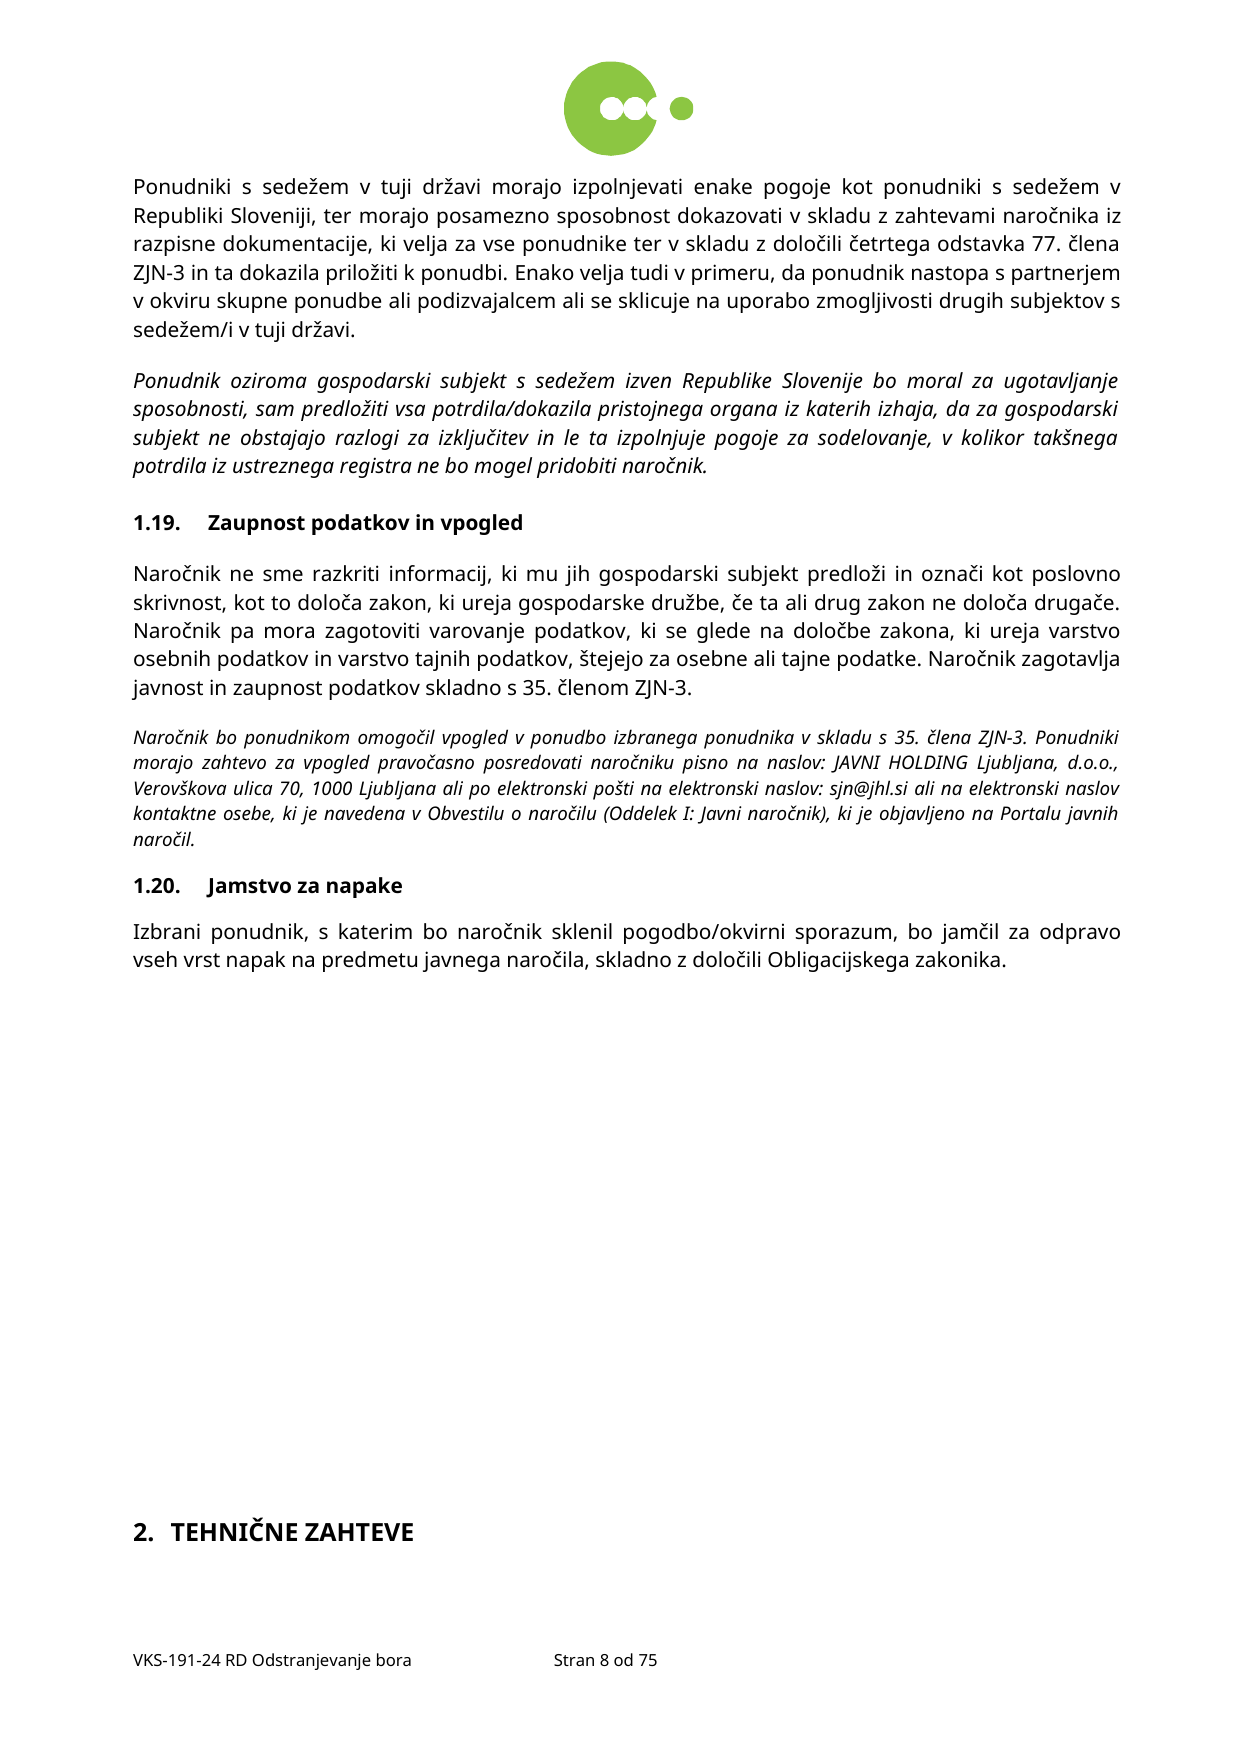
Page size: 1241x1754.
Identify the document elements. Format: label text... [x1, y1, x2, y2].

text Ponudnik oziroma gospodarski subjekt s sedežem izven Republike Slovenije bo moral za ugotavljanje sposobnosti, sam predložiti vsa potrdila/dokazila pristojnega organa iz katerih izhaja, da za gospodarski subjekt ne obstajajo razlogi za izključitev in le ta izpolnjuje pogoje za sodelovanje, v kolikor takšnega potrdila iz ustreznega registra ne bo mogel pridobiti naročnik. [133, 366, 1122, 479]
text Naročnik ne sme razkriti informacij, ki mu jih gospodarski subjekt predloži in označi kot poslovno skrivnost, kot to določa zakon, ki ureja gospodarske družbe, če ta ali drug zakon ne določa drugače. Naročnik pa mora zagotoviti varovanje podatkov, ki se glede na določbe zakona, ki ureja varstvo osebnih podatkov in varstvo tajnih podatkov, štejejo za osebne ali tajne podatke. Naročnik zagotavlja javnost in zaupnost podatkov skladno s 35. členom ZJN-3. [133, 559, 1122, 701]
text Naročnik bo ponudnikom omogočil vpogled v ponudbo izbranega ponudnika v skladu s 35. člena ZJN-3. Ponudniki morajo zahtevo za vpogled pravočasno posredovati naročniku pisno na naslov: JAVNI HOLDING Ljubljana, d.o.o., Verovškova ulica 70, 1000 Ljubljana ali po elektronski pošti na elektronski naslov: sjn@jhl.si ali na elektronski naslov kontaktne osebe, ki je navedena v Obvestilu o naročilu (Oddelek I: Javni naročnik), ki je objavljeno na Portalu javnih naročil. [133, 724, 1122, 852]
text Ponudniki s sedežem v tuji državi morajo izpolnjevati enake pogoje kot ponudniki s sedežem v Republiki Sloveniji, ter morajo posamezno sposobnost dokazovati v skladu z zahtevami naročnika iz razpisne dokumentacije, ki velja za vse ponudnike ter v skladu z določili četrtega odstavka 77. člena ZJN-3 in ta dokazila priložiti k ponudbi. Enako velja tudi v primeru, da ponudnik nastopa s partnerjem v okviru skupne ponudbe ali podizvajalcem ali se sklicuje na uporabo zmogljivosti drugih subjektov s sedežem/i v tuji državi. [133, 172, 1122, 343]
text Izbrani ponudnik, s katerim bo naročnik sklenil pogodbo/okvirni sporazum, bo jamčil za odpravo vseh vrst napak na predmetu javnega naročila, skladno z določili Obligacijskega zakonika. [133, 917, 1122, 974]
list TEHNIČNE ZAHTEVE [133, 1514, 1122, 1548]
list Jamstvo za napake [133, 872, 1122, 900]
list Zaupnost podatkov in vpogled [133, 508, 1122, 536]
